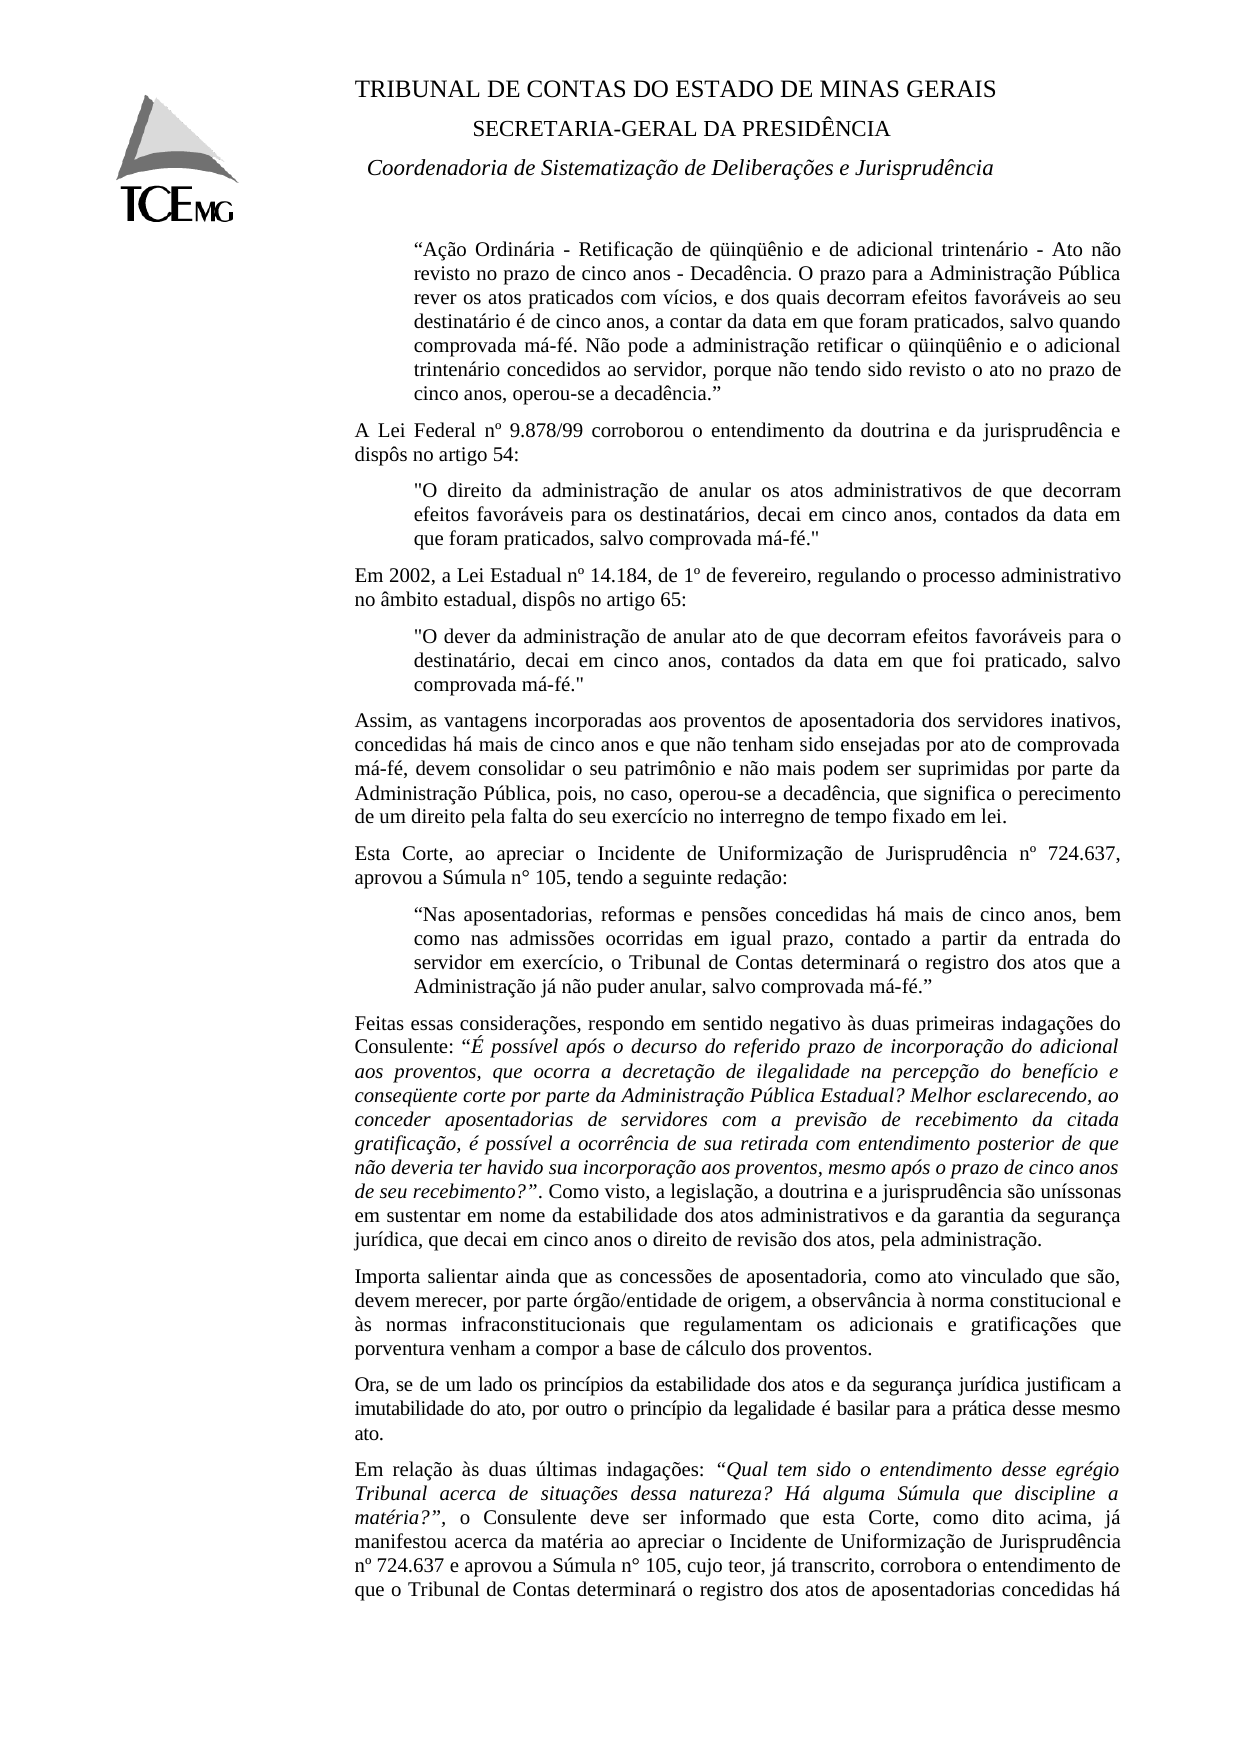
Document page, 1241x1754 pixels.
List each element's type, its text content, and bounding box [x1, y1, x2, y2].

text Esta Corte, ao apreciar o Incidente de Uniformização de Jurisprudência nº 724.637, aprovou a Súmula n° 105, tendo a seguinte redação: [354, 841, 1122, 889]
text “Ação Ordinária - Retificação de qüinqüênio e de adicional trintenário - Ato não revisto no prazo de cinco anos - Decadência. O prazo para a Administração Pública rever os atos praticados com vícios, e dos quais decorram efeitos favoráveis ao seu destinatário é de cinco anos, a contar da data em que foram praticados, salvo quando comprovada má-fé. Não pode a administração retificar o qüinqüênio e o adicional trintenário concedidos ao servidor, porque não tendo sido revisto o ato no prazo de cinco anos, operou-se a decadência.” [413, 237, 1122, 405]
text "O direito da administração de anular os atos administrativos de que decorram efeitos favoráveis para os destinatários, decai em cinco anos, contados da data em que foram praticados, salvo comprovada má-fé." [413, 478, 1122, 550]
text Importa salientar ainda que as concessões de aposentadoria, como ato vinculado que são, devem merecer, por parte órgão/entidade de origem, a observância à norma constitucional e às normas infraconstitucionais que regulamentam os adicionais e gratificações que porventura venham a compor a base de cálculo dos proventos. [354, 1263, 1122, 1360]
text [354, 1457, 1122, 1601]
text Assim, as vantagens incorporadas aos proventos de aposentadoria dos servidores inativos, concedidas há mais de cinco anos e que não tenham sido ensejadas por ato de comprovada má-fé, devem consolidar o seu patrimônio e não mais podem ser suprimidas por parte da Administração Pública, pois, no caso, operou-se a decadência, que significa o perecimento de um direito pela falta do seu exercício no interregno de tempo fixado em lei. [354, 708, 1122, 828]
text Em 2002, a Lei Estadual nº 14.184, de 1º de fevereiro, regulando o processo administrativo no âmbito estadual, dispôs no artigo 65: [354, 563, 1122, 611]
text Feitas essas considerações, respondo em sentido negativo às duas primeiras indagações do Consulente: “É possível após o decurso do referido prazo de incorporação do adicional aos proventos, que ocorra a decretação de ilegalidade na percepção do benefício e conseqüente corte por parte da Administração Pública Estadual? Melhor esclarecendo, ao conceder aposentadorias de servidores com a previsão de recebimento da citada gratificação, é possível a ocorrência de sua retirada com entendimento posterior de que não deveria ter havido sua incorporação aos proventos, mesmo após o prazo de cinco anos de seu recebimento?”. Como visto, a legislação, a doutrina e a jurisprudência são uníssonas em sustentar em nome da estabilidade dos atos administrativos e da garantia da segurança jurídica, que decai em cinco anos o direito de revisão dos atos, pela administração. [354, 1010, 1122, 1251]
text A Lei Federal nº 9.878/99 corroborou o entendimento da doutrina e da jurisprudência e dispôs no artigo 54: [354, 418, 1122, 466]
text "O dever da administração de anular ato de que decorram efeitos favoráveis para o destinatário, decai em cinco anos, contados da data em que foi praticado, salvo comprovada má-fé." [413, 623, 1122, 696]
text “Nas aposentadorias, reformas e pensões concedidas há mais de cinco anos, bem como nas admissões ocorridas em igual prazo, contado a partir da entrada do servidor em exercício, o Tribunal de Contas determinará o registro dos atos que a Administração já não puder anular, salvo comprovada má-fé.” [413, 902, 1122, 998]
text Ora, se de um lado os princípios da estabilidade dos atos e da segurança jurídica justificam a imutabilidade do ato, por outro o princípio da legalidade é basilar para a prática desse mesmo ato. [354, 1372, 1122, 1444]
picture [92, 73, 262, 243]
